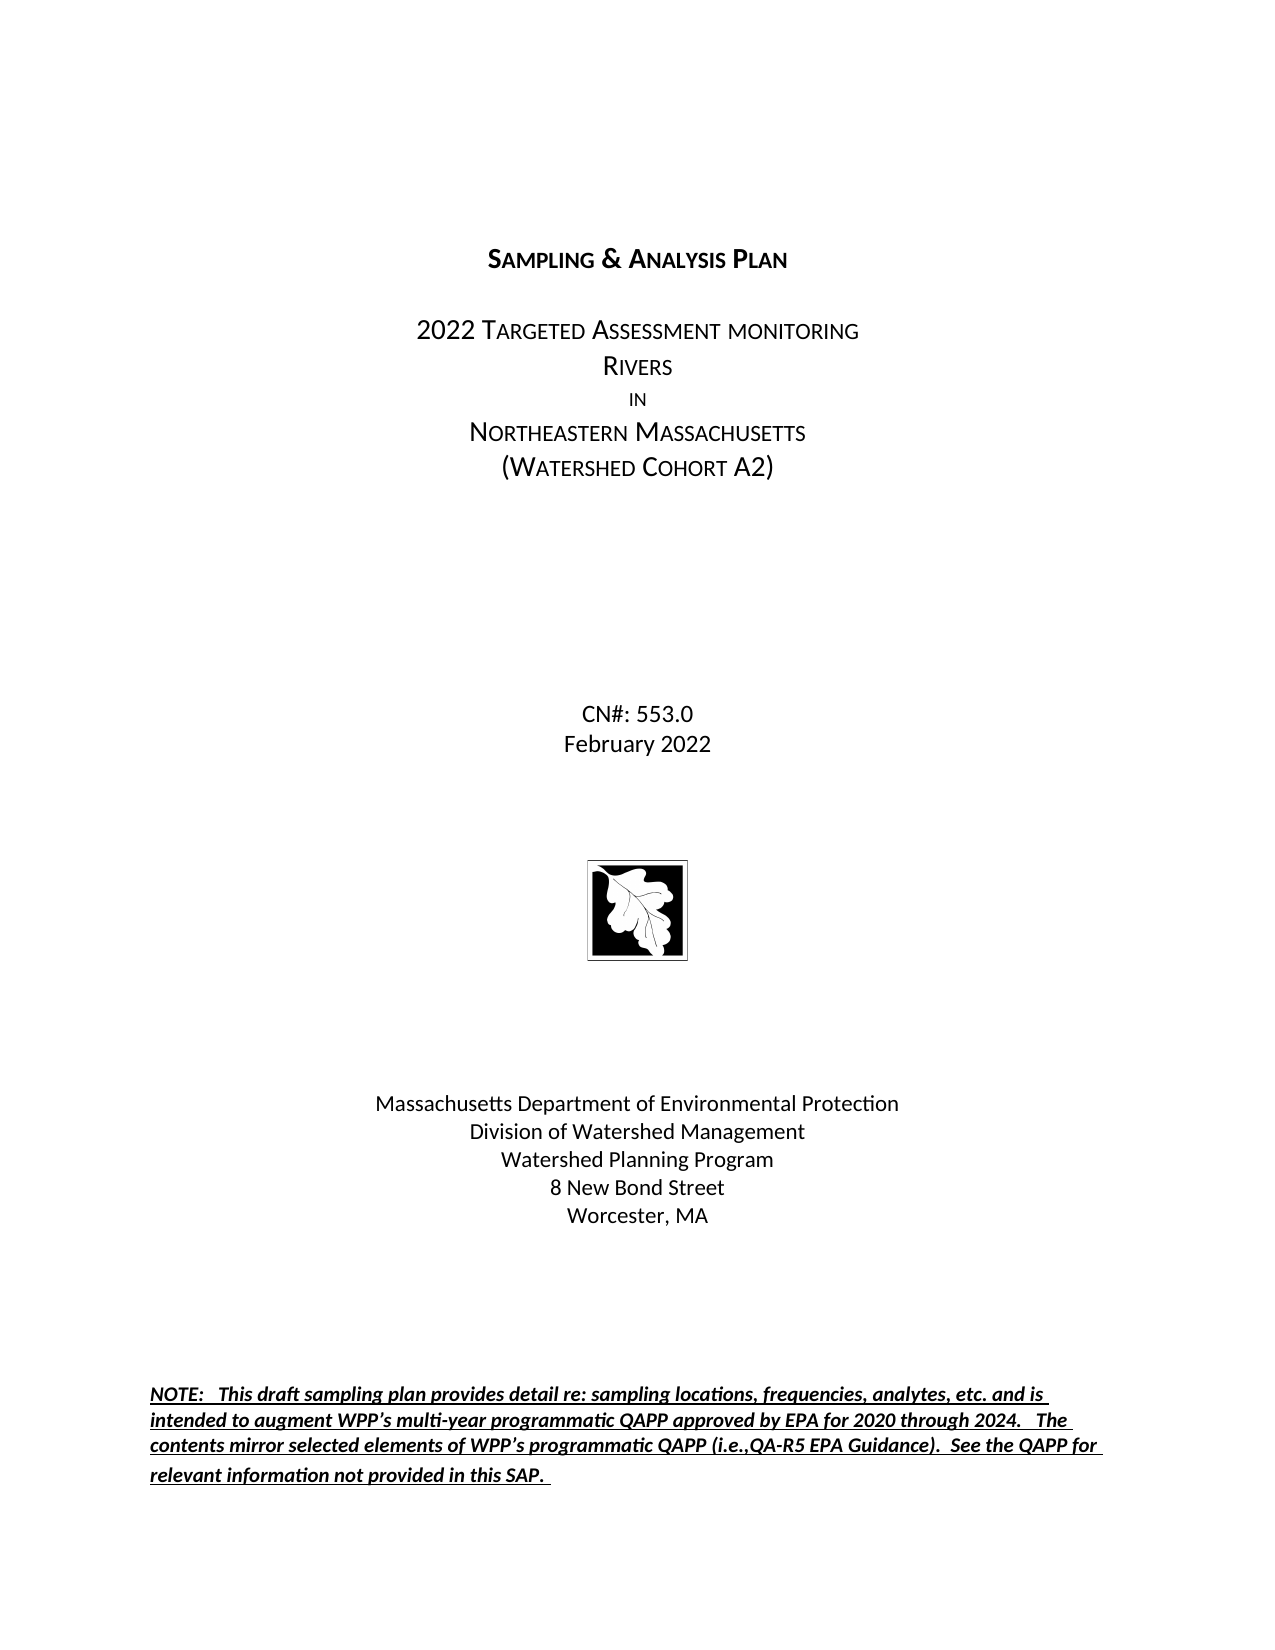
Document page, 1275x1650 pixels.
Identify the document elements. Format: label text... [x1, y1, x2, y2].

text Rivers [150, 347, 1125, 382]
text Division of Watershed Management [150, 1117, 1125, 1145]
text Sampling & Analysis Plan [150, 240, 1125, 275]
text 2022 Targeted Assessment monitoring [150, 311, 1125, 347]
text Northeastern Massachusetts [150, 413, 1125, 448]
text (Watershed Cohort A2) [150, 448, 1125, 484]
text in [150, 382, 1125, 413]
text Massachusetts Department of Environmental Protection [150, 1089, 1125, 1117]
text Worcester, MA [150, 1201, 1125, 1229]
text NOTE: This draft sampling plan provides detail re: sampling locations, frequencies, analytes, etc. and is intended to augment WPP’s multi-year programmatic QAPP approved by EPA for 2020 through 2024. The contents mirror selected elements of WPP’s programmatic QAPP (i.e.,QA-R5 EPA Guidance). See the QAPP for relevant information not provided in this SAP. [150, 1382, 1125, 1488]
picture [587, 860, 688, 962]
text 8 New Bond Street [150, 1173, 1125, 1201]
text CN#: 553.0 [150, 698, 1125, 728]
text Watershed Planning Program [150, 1145, 1125, 1173]
text February 2022 [150, 728, 1125, 759]
